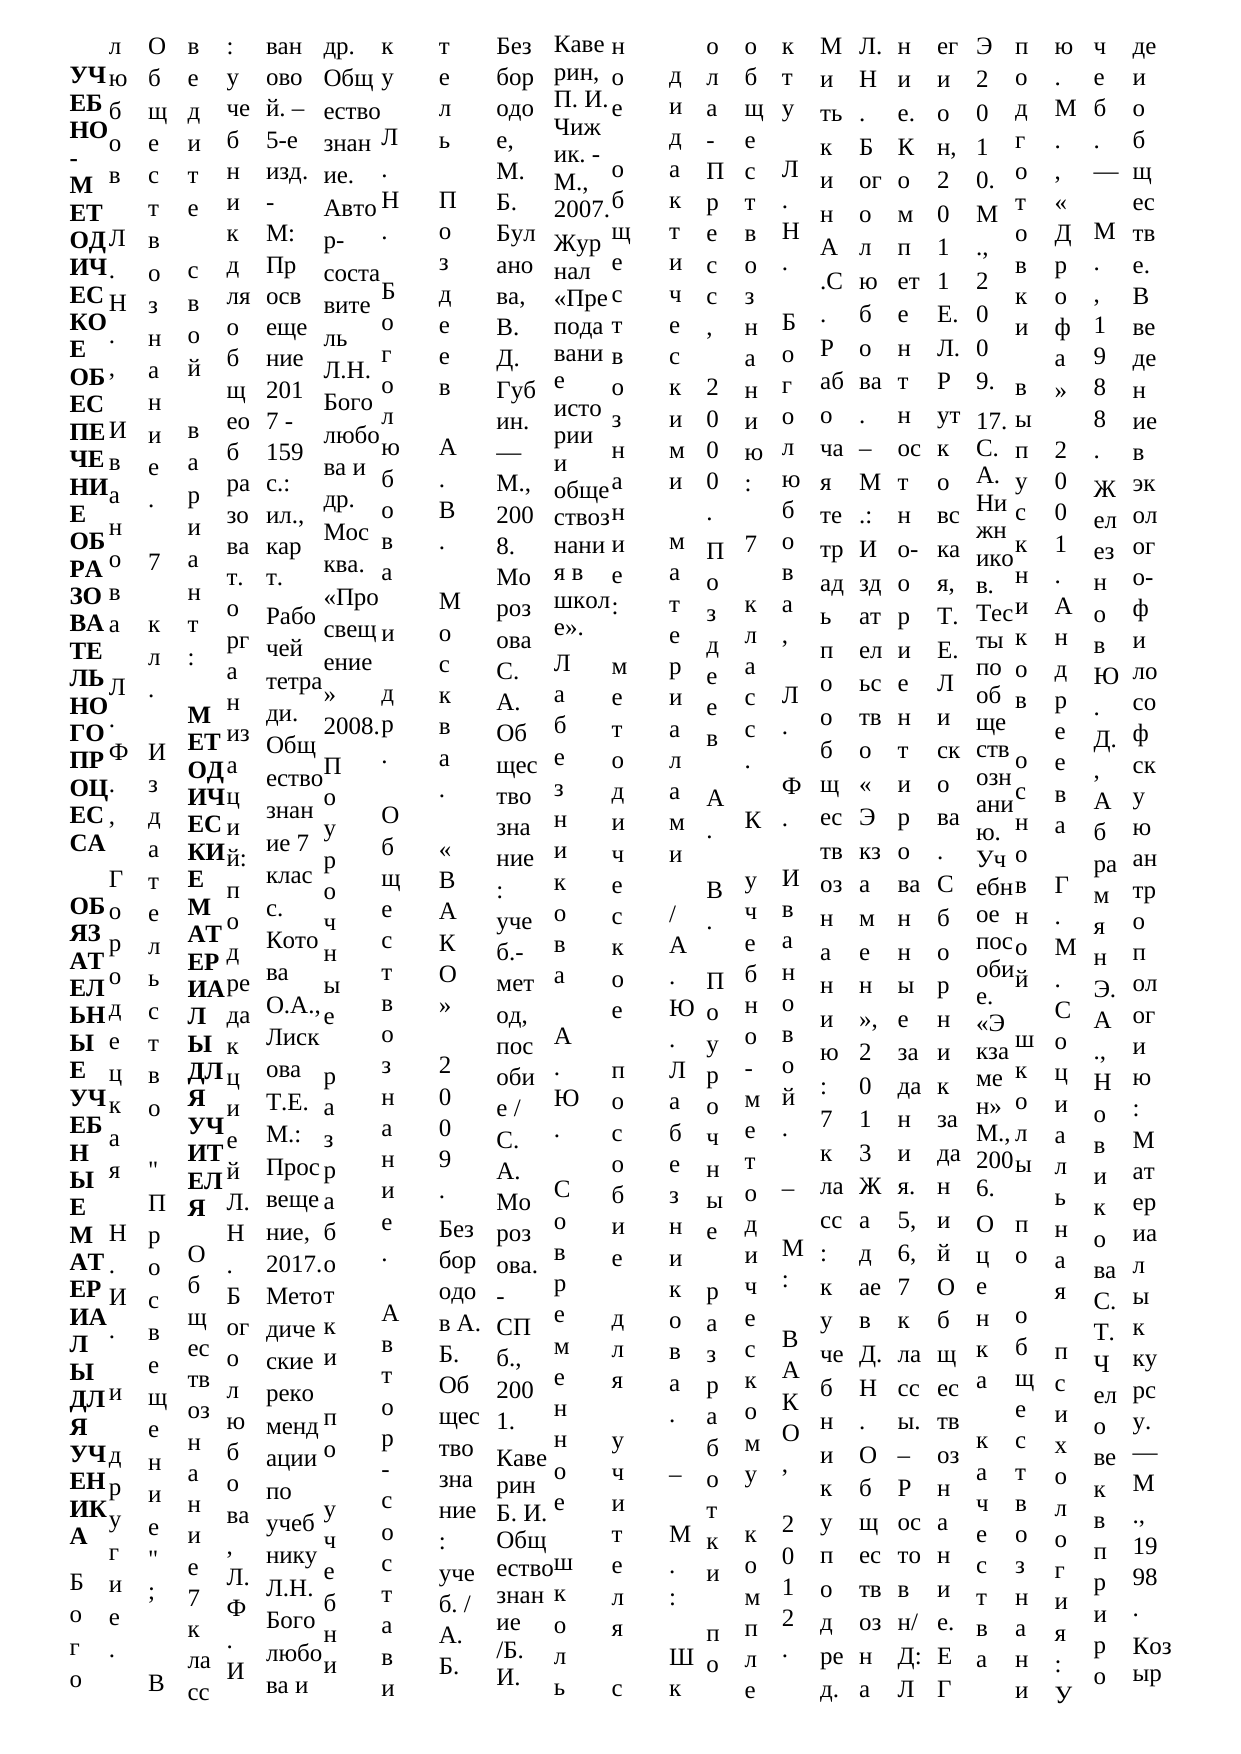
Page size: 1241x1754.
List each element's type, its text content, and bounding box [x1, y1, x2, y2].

text Безбородов А. Б. Обществознание: учеб. / А. Б. Безбородое, М. Б. Буланова, В. Д. Губин. — М., 2008. Морозова С. А. Обществознание: учеб.-метод, пособие / С. А. Морозова. - СПб., 2001. [438, 1214, 481, 1680]
text Железнов Ю. Д., Абрамян Э. А., Новикова С. Т. Человек в природе и обществе. Введение в эколого-философскую антропологию: Материалы к курсу.— М., 1998. [1132, 31, 1157, 1454]
text Митькин А.С. Рабочая тетрадь по обществознанию: 7 класс: к учебнику под ред. Л.Н. Боголюбова. –М.: Издательство «Экзамен», 2013 Жадаев Д.Н. Обществознание. Компетентностно-ориентированные задания. 5,6,7 классы. – Ростов н/Д: Легион, 2011 Е.Л. Рутковская, Т.Е.Лискова. Сборник заданий Обществознание. ЕГЭ 2010. М., 2009. [897, 31, 922, 1703]
text МЕТОДИЧЕСКИЕ МАТЕРИАЛЫ ДЛЯ УЧИТЕЛЯ [187, 701, 226, 1222]
text Митькин А.С. Рабочая тетрадь по обществознанию: 7 класс: к учебнику под ред. Л.Н. Боголюбова. –М.: Издательство «Экзамен», 2013 Жадаев Д.Н. Обществознание. Компетентностно-ориентированные задания. 5,6,7 классы. – Ростов н/Д: Легион, 2011 Е.Л. Рутковская, Т.Е.Лискова. Сборник заданий Обществознание. ЕГЭ 2010. М., 2009. [820, 31, 844, 1703]
text Митькин А.С. Рабочая тетрадь по обществознанию: 7 класс: к учебнику под ред. Л.Н. Боголюбова. –М.: Издательство «Экзамен», 2013 Жадаев Д.Н. Обществознание. Компетентностно-ориентированные задания. 5,6,7 классы. – Ростов н/Д: Легион, 2011 Е.Л. Рутковская, Т.Е.Лискова. Сборник заданий Обществознание. ЕГЭ 2010. М., 2009. [937, 31, 961, 1703]
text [187, 1239, 211, 1705]
text Каверин Б. И. Обществознание /Б. И. Каверин, П. И. Чижик. - М., 2007. [554, 31, 611, 223]
text ОБЯЗАТЕЛЬНЫЕ УЧЕБНЫЕ МАТЕРИАЛЫ ДЛЯ УЧЕНИКА [69, 892, 109, 1550]
text Безбородов А. Б. Обществознание: учеб. / А. Б. Безбородое, М. Б. Буланова, В. Д. Губин. — М., 2008. Морозова С. А. Обществознание: учеб.-метод, пособие / С. А. Морозова. - СПб., 2001. [496, 31, 539, 1435]
text УЧЕБНО-МЕТОДИЧЕСКОЕ ОБЕСПЕЧЕНИЕ ОБРАЗОВАТЕЛЬНОГО ПРОЦЕССА [69, 62, 109, 856]
text Митькин А.С. Рабочая тетрадь по обществознанию: 7 класс: к учебнику под ред. Л.Н. Боголюбова. –М.: Издательство «Экзамен», 2013 Жадаев Д.Н. Обществознание. Компетентностно-ориентированные задания. 5,6,7 классы. – Ростов н/Д: Легион, 2011 Е.Л. Рутковская, Т.Е.Лискова. Сборник заданий Обществознание. ЕГЭ 2010. М., 2009. [859, 31, 882, 1703]
text Рабочей тетради. Обществознание 7 класс. Котова О.А., Лискова Т.Е. М.: Просвещение, 2017. Методические рекомендации по учебнику Л.Н. Боголюбова и др. Обществознание. Автор-составитель Л.Н. Боголюбова и др. Москва. «Просвещение» 2008. [266, 31, 381, 1699]
text Журнал «Преподавание истории и обществознания в школе». [554, 230, 611, 641]
text Железнов Ю. Д., Абрамян Э. А., Новикова С. Т. Человек в природе и обществе. Введение в эколого-философскую антропологию: Материалы к курсу.— М., 1998. [1093, 474, 1117, 1690]
text 17. С.А. Нижников. Тесты по обществознанию. Учебное пособие. «Экзамен» М., 2006. [976, 407, 1015, 1202]
text Каверин Б. И. Обществознание /Б. И. Каверин, П. И. Чижик. - М., 2007. [496, 1444, 554, 1691]
